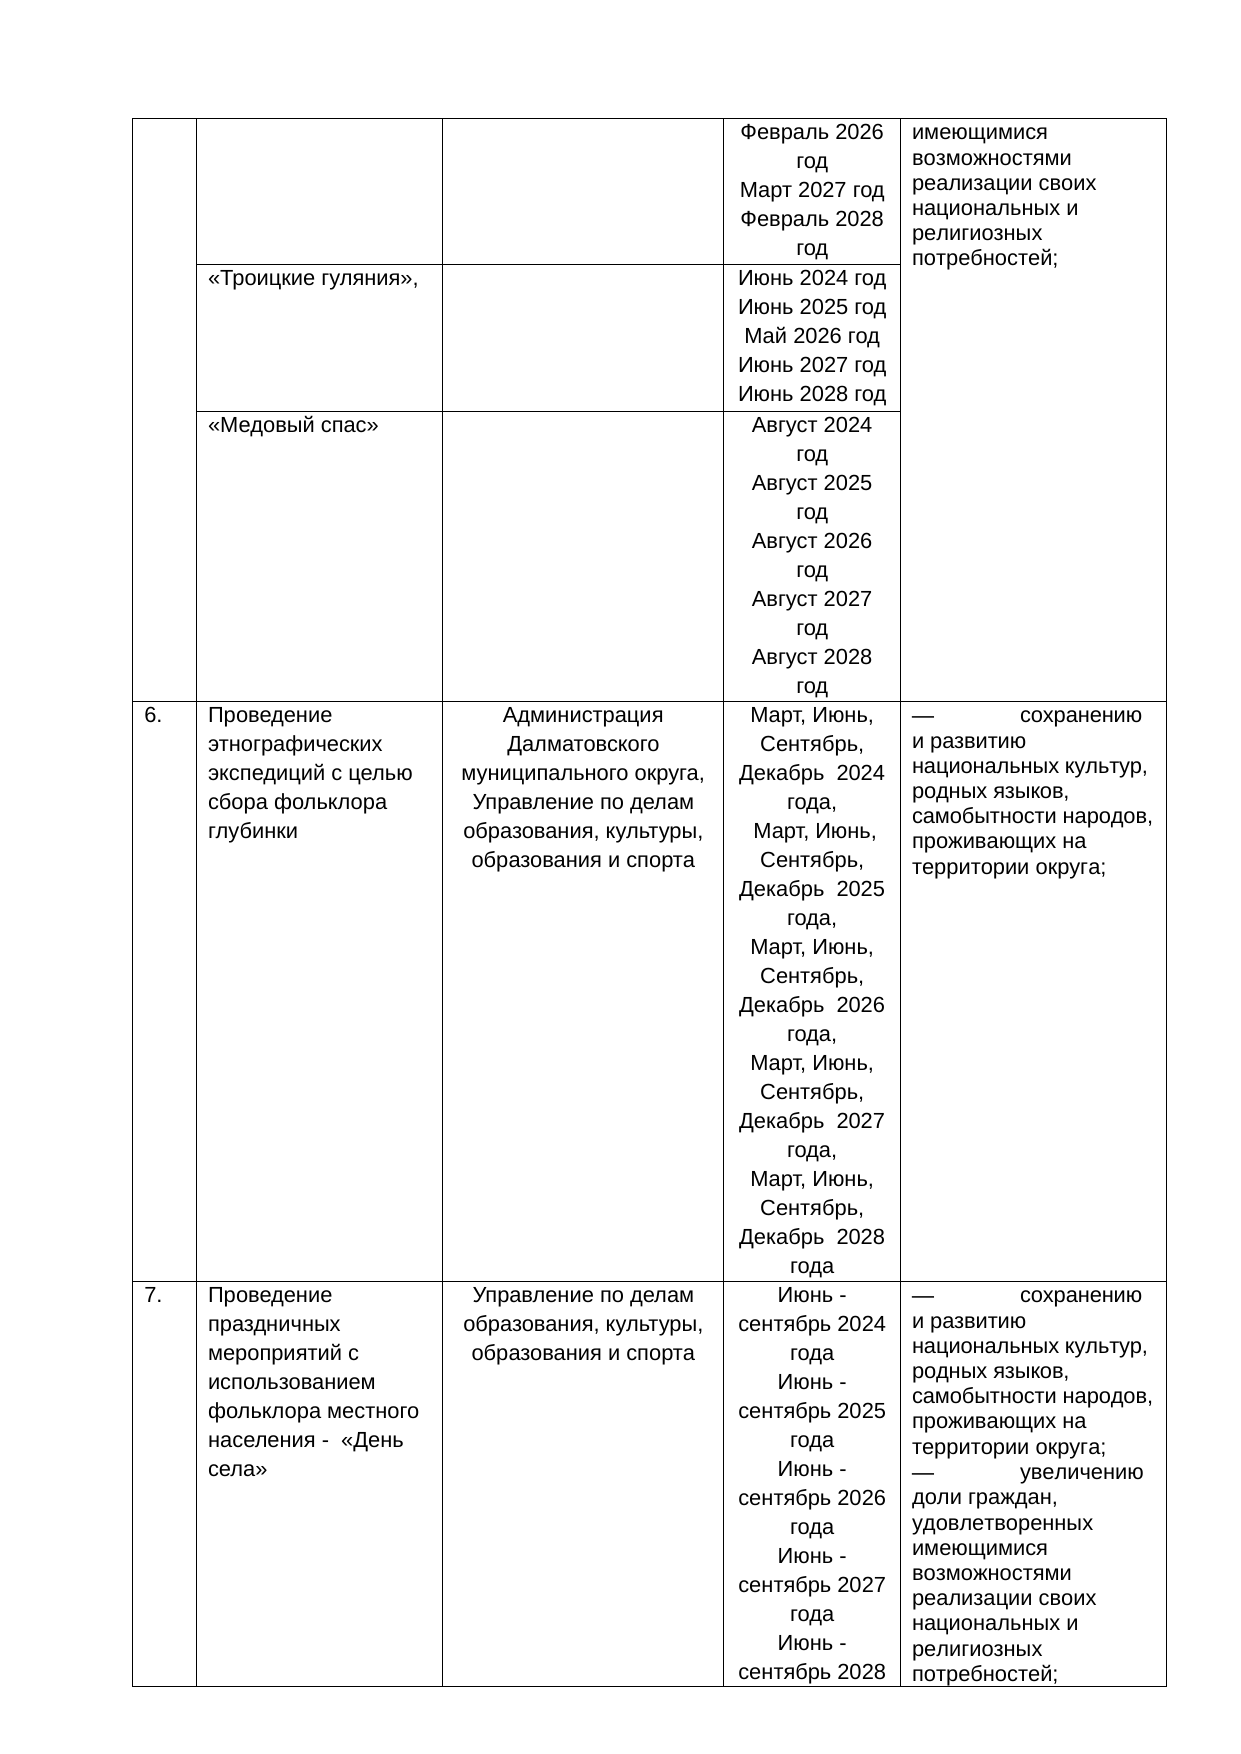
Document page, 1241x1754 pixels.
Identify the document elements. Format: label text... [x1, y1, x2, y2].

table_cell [197, 119, 442, 264]
table_cell Август 2024 год Август 2025 год Август 2026 год Август 2027 год Август 2028 год [724, 412, 900, 701]
table_cell [443, 119, 723, 264]
table_cell «Троицкие гуляния», [197, 265, 442, 411]
table_cell 7. [133, 1282, 196, 1686]
table_cell сохранению и развитию национальных культур, родных языков, самобытности народов, проживающих на территории округа; [901, 702, 1166, 1281]
table_cell Март, Июнь, Сентябрь, Декабрь 2024 года, Март, Июнь, Сентябрь, Декабрь 2025 года, Март, Июнь, Сентябрь, Декабрь 2026 года, Март, Июнь, Сентябрь, Декабрь 2027 года, Март, Июнь, Сентябрь, Декабрь 2028 года [724, 702, 900, 1281]
table_cell «Медовый спас» [197, 412, 442, 701]
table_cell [197, 1282, 442, 1686]
table_cell Июнь 2024 год Июнь 2025 год Май 2026 год Июнь 2027 год Июнь 2028 год [724, 265, 900, 411]
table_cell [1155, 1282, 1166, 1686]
table_cell Администрация Далматовского муниципального округа, Управление по делам образования, культуры, образования и спорта [443, 702, 723, 1281]
table_cell Проведение этнографических экспедиций с целью сбора фольклора глубинки [197, 702, 442, 1281]
table_cell [443, 412, 723, 701]
table_cell 6. [133, 702, 196, 1281]
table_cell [724, 1282, 900, 1686]
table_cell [443, 1282, 723, 1686]
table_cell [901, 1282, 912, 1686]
table_cell [443, 265, 723, 411]
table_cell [724, 119, 900, 264]
